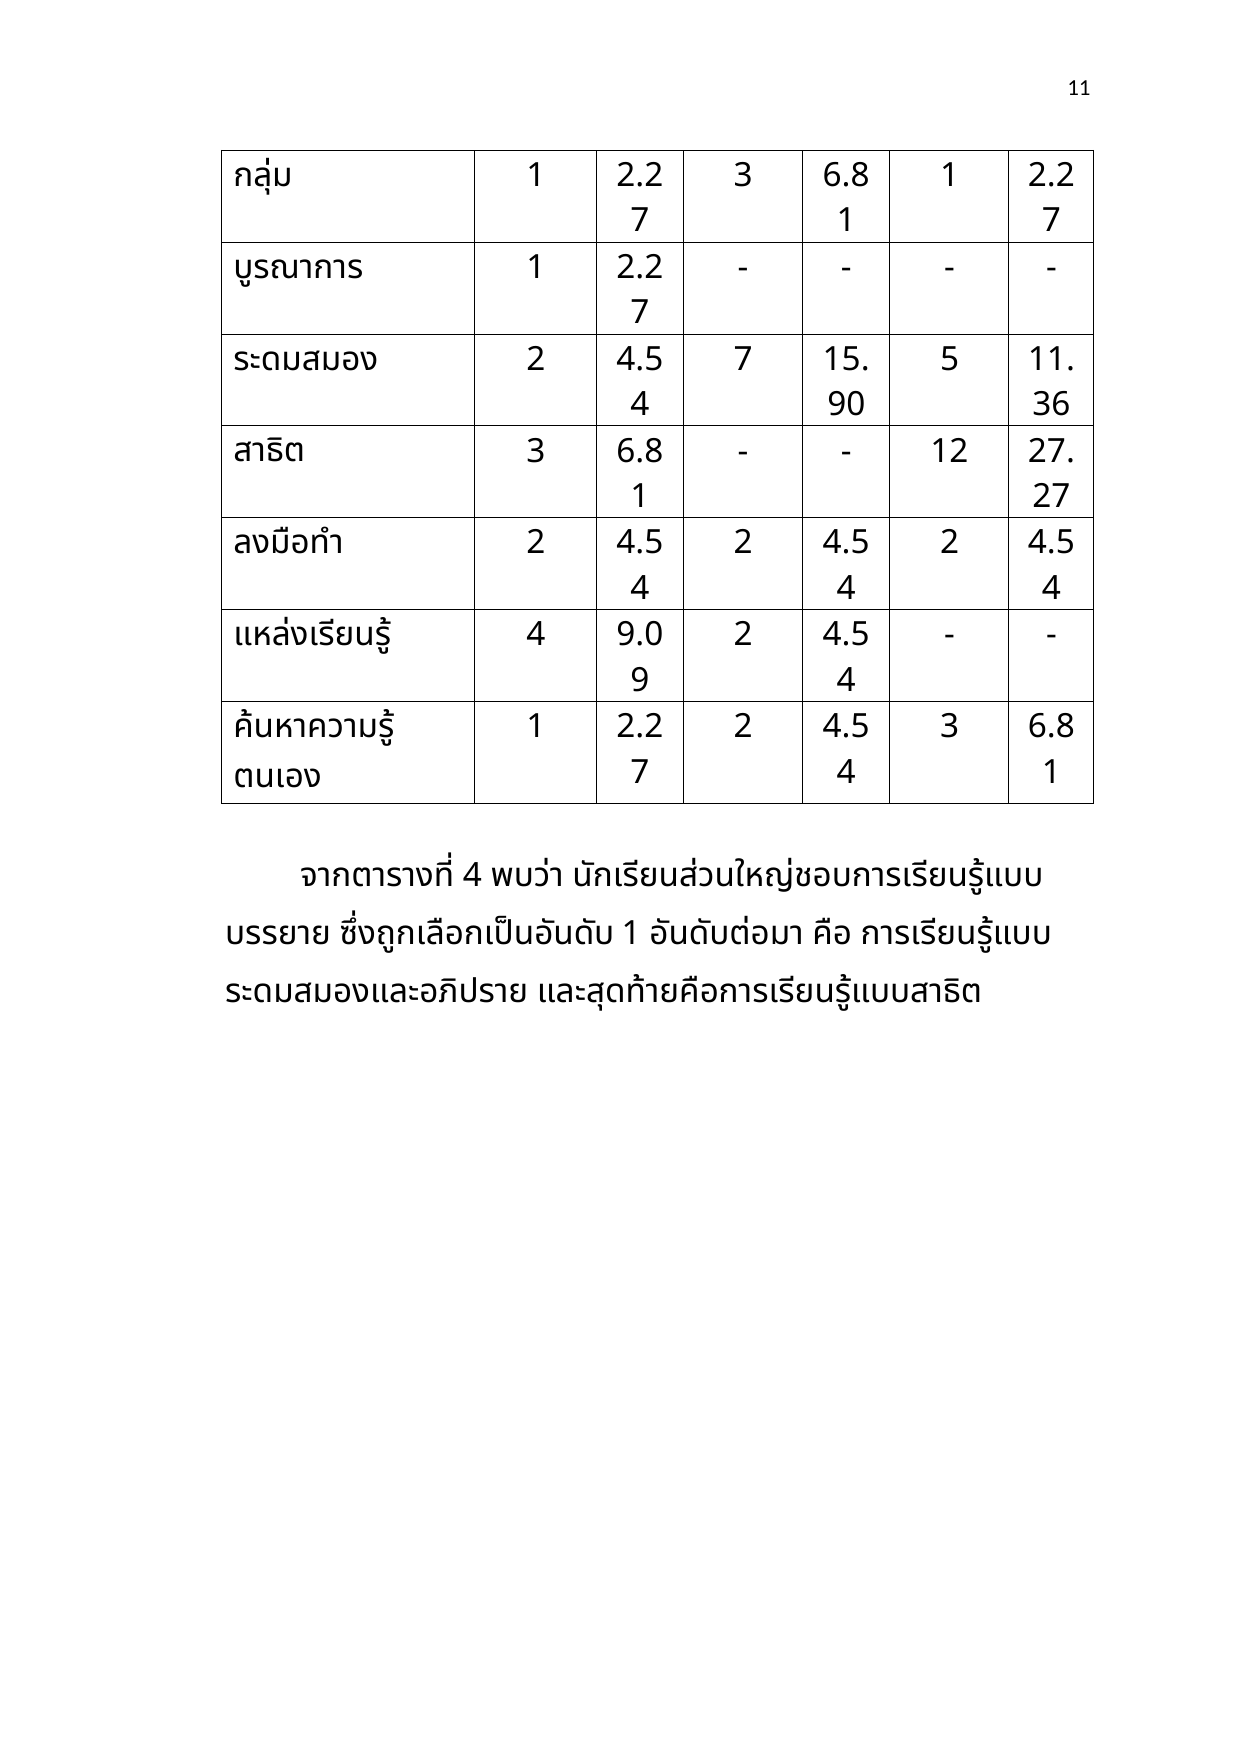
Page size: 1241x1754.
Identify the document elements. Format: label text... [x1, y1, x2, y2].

table_cell 1 [475, 151, 596, 242]
table_cell 2 [684, 610, 802, 701]
table_cell 2 [684, 702, 802, 803]
table_cell - [1009, 243, 1093, 333]
table_cell 3 [684, 151, 802, 242]
table_cell 2 [684, 518, 802, 609]
table_cell 4.54 [597, 518, 683, 609]
table_cell - [684, 426, 802, 517]
table_cell 2 [890, 518, 1008, 609]
table_cell 6.81 [803, 151, 889, 242]
table_cell 2 [475, 518, 596, 609]
table_cell 4.54 [597, 335, 683, 425]
table_cell - [684, 243, 802, 333]
table_cell 1 [890, 151, 1008, 242]
table_cell 4.54 [803, 610, 889, 701]
table_cell 11.36 [1009, 335, 1093, 425]
table_cell - [890, 243, 1008, 333]
table_cell 4 [475, 610, 596, 701]
table_cell 6.81 [1009, 702, 1093, 803]
table_cell 5 [890, 335, 1008, 425]
table_cell แหล่งเรียนรู้ [222, 610, 474, 701]
table_cell 27.27 [1009, 426, 1093, 517]
table_cell 3 [475, 426, 596, 517]
table_cell ลงมือทำ [222, 518, 474, 609]
table_cell 2.27 [597, 151, 683, 242]
table_cell 6.81 [597, 426, 683, 517]
table_cell 1 [475, 243, 596, 333]
table_cell 2.27 [1009, 151, 1093, 242]
table_cell กลุ่ม [222, 151, 474, 242]
table_cell 9.09 [597, 610, 683, 701]
table_cell 2.27 [597, 243, 683, 333]
table_cell - [803, 243, 889, 333]
table_cell บูรณาการ [222, 243, 474, 333]
table_cell สาธิต [222, 426, 474, 517]
text จากตารางที่ 4 พบว่า นักเรียนส่วนใหญ่ชอบการเรียนรู้แบบบรรยาย ซึ่งถูกเลือกเป็นอันดับ1 อันดับต่อมา คือ การเรียนรู้แบบระดมสมองและอภิปราย และสุดท้ายคือการเรียนรู้แบบสาธิต [225, 851, 1090, 1017]
table_cell - [803, 426, 889, 517]
table_cell 3 [890, 702, 1008, 803]
table_cell 2 [475, 335, 596, 425]
table_cell 4.54 [1009, 518, 1093, 609]
table_cell ค้นหาความรู้ตนเอง [222, 702, 474, 803]
table_cell ระดมสมอง [222, 335, 474, 425]
table_cell 4.54 [803, 518, 889, 609]
table_cell 12 [890, 426, 1008, 517]
table_cell 4.54 [803, 702, 889, 803]
table_cell - [890, 610, 1008, 701]
table_cell 1 [475, 702, 596, 803]
table_cell 2.27 [597, 702, 683, 803]
table_cell - [1009, 610, 1093, 701]
table_cell 15.90 [803, 335, 889, 425]
table_cell 7 [684, 335, 802, 425]
